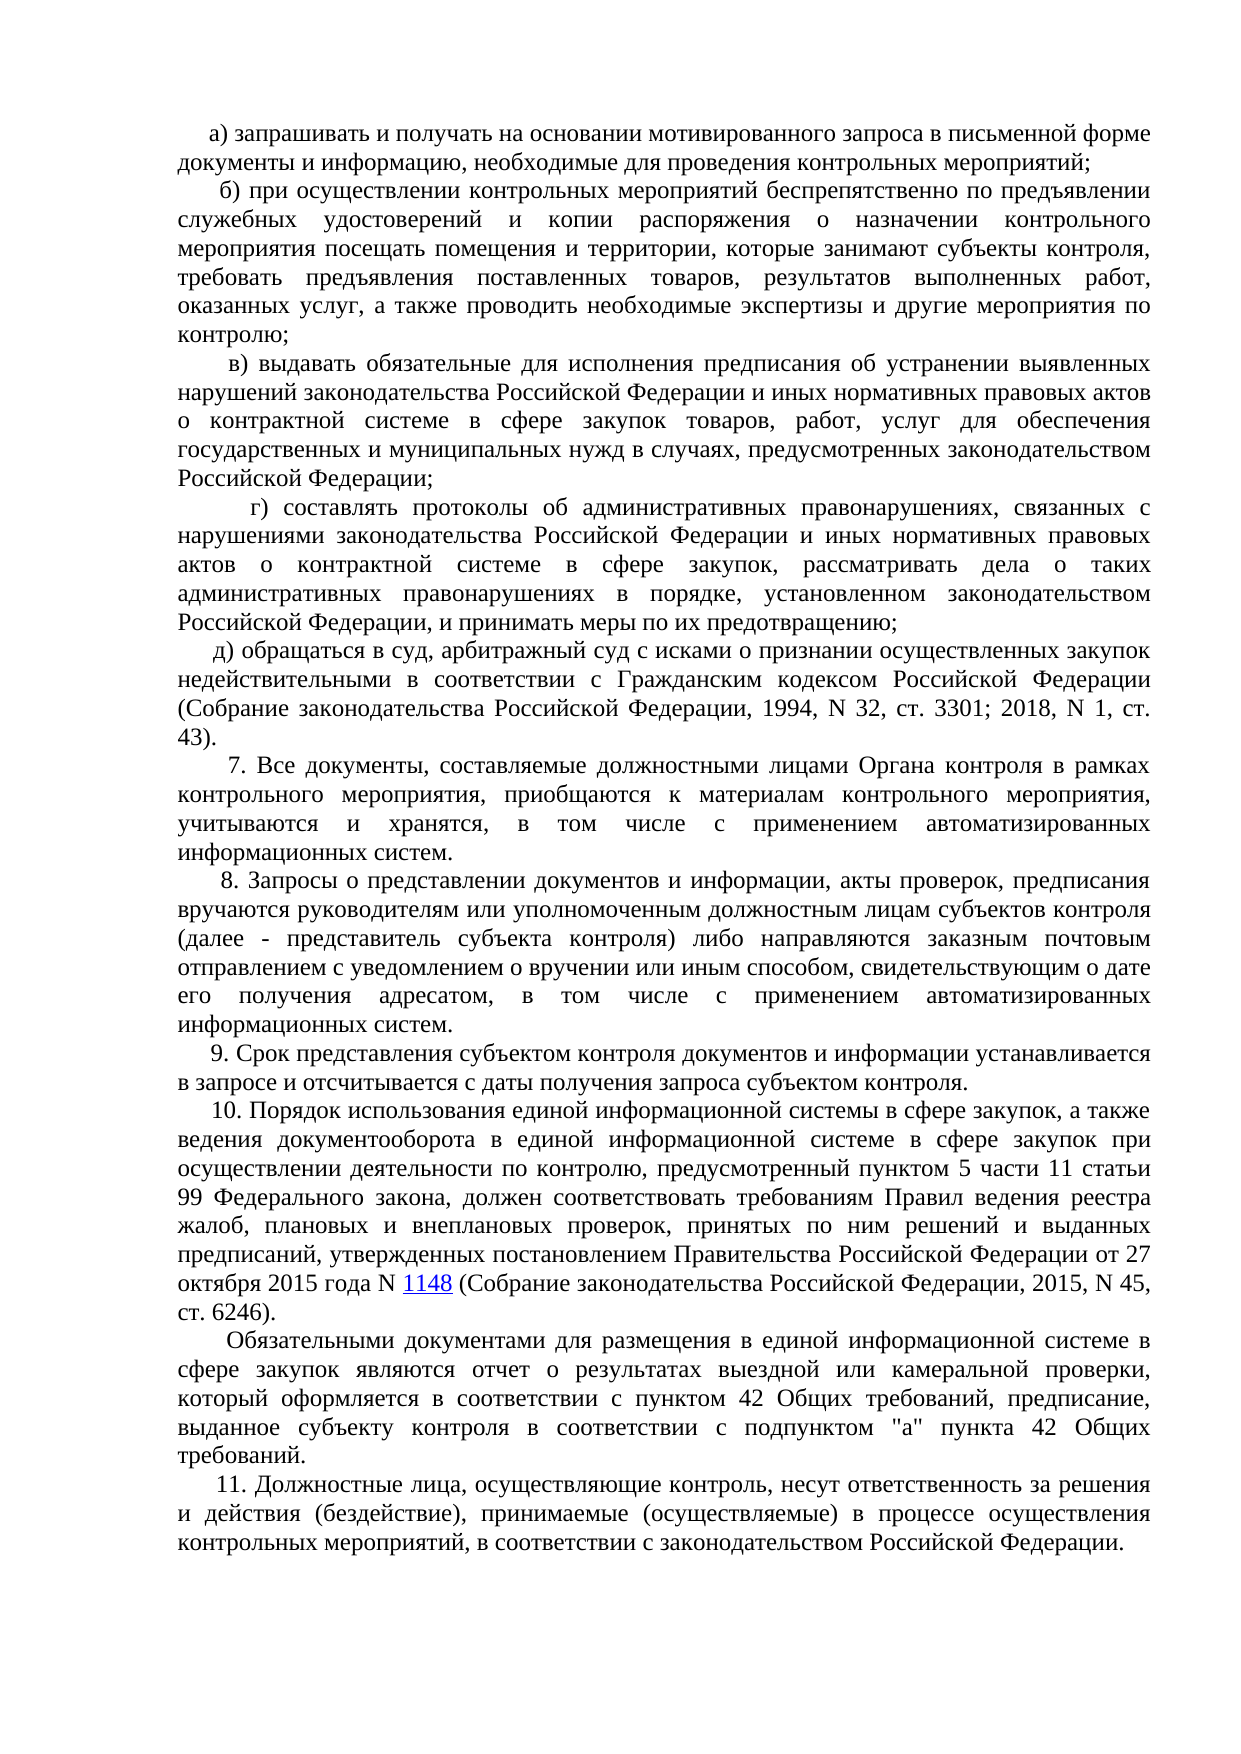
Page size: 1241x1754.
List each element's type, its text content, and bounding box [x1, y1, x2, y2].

text д) обращаться в суд, арбитражный суд с исками о признании осуществленных закупок недействительными в соответствии с Гражданским кодексом Российской Федерации (Собрание законодательства Российской Федерации, 1994, N 32, ст. 3301; 2018, N 1, ст. 43). [177, 636, 1152, 751]
text а) запрашивать и получать на основании мотивированного запроса в письменной форме документы и информацию, необходимые для проведения контрольных мероприятий; [177, 118, 1152, 176]
text 11. Должностные лица, осуществляющие контроль, несут ответственность за решения и действия (бездействие), принимаемые (осуществляемые) в процессе осуществления контрольных мероприятий, в соответствии с законодательством Российской Федерации. [177, 1469, 1152, 1556]
text 7. Все документы, составляемые должностными лицами Органа контроля в рамках контрольного мероприятия, приобщаются к материалам контрольного мероприятия, учитываются и хранятся, в том числе с применением автоматизированных информационных систем. [177, 751, 1152, 866]
text 8. Запросы о представлении документов и информации, акты проверок, предписания вручаются руководителям или уполномоченным должностным лицам субъектов контроля (далее - представитель субъекта контроля) либо направляются заказным почтовым отправлением с уведомлением о вручении или иным способом, свидетельствующим о дате его получения адресатом, в том числе с применением автоматизированных информационных систем. [177, 866, 1152, 1038]
text г) составлять протоколы об административных правонарушениях, связанных с нарушениями законодательства Российской Федерации и иных нормативных правовых актов о контрактной системе в сфере закупок, рассматривать дела о таких административных правонарушениях в порядке, установленном законодательством Российской Федерации, и принимать меры по их предотвращению; [177, 492, 1152, 636]
text 10. Порядок использования единой информационной системы в сфере закупок, а также ведения документооборота в единой информационной системе в сфере закупок при осуществлении деятельности по контролю, предусмотренный пунктом 5 части 11 статьи 99 Федерального закона, должен соответствовать требованиям Правил ведения реестра жалоб, плановых и внеплановых проверок, принятых по ним решений и выданных предписаний, утвержденных постановлением Правительства Российской Федерации от 27 октября 2015 года N 1148 (Собрание законодательства Российской Федерации, 2015, N 45, ст. 6246). [177, 1096, 1152, 1326]
text в) выдавать обязательные для исполнения предписания об устранении выявленных нарушений законодательства Российской Федерации и иных нормативных правовых актов о контрактной системе в сфере закупок товаров, работ, услуг для обеспечения государственных и муниципальных нужд в случаях, предусмотренных законодательством Российской Федерации; [177, 348, 1152, 492]
text Обязательными документами для размещения в единой информационной системе в сфере закупок являются отчет о результатах выездной или камеральной проверки, который оформляется в соответствии с пунктом 42 Общих требований, предписание, выданное субъекту контроля в соответствии с подпунктом "а" пункта 42 Общих требований. [177, 1326, 1152, 1469]
text 9. Срок представления субъектом контроля документов и информации устанавливается в запросе и отсчитывается с даты получения запроса субъектом контроля. [177, 1038, 1152, 1096]
text б) при осуществлении контрольных мероприятий беспрепятственно по предъявлении служебных удостоверений и копии распоряжения о назначении контрольного мероприятия посещать помещения и территории, которые занимают субъекты контроля, требовать предъявления поставленных товаров, результатов выполненных работ, оказанных услуг, а также проводить необходимые экспертизы и другие мероприятия по контролю; [177, 176, 1152, 348]
